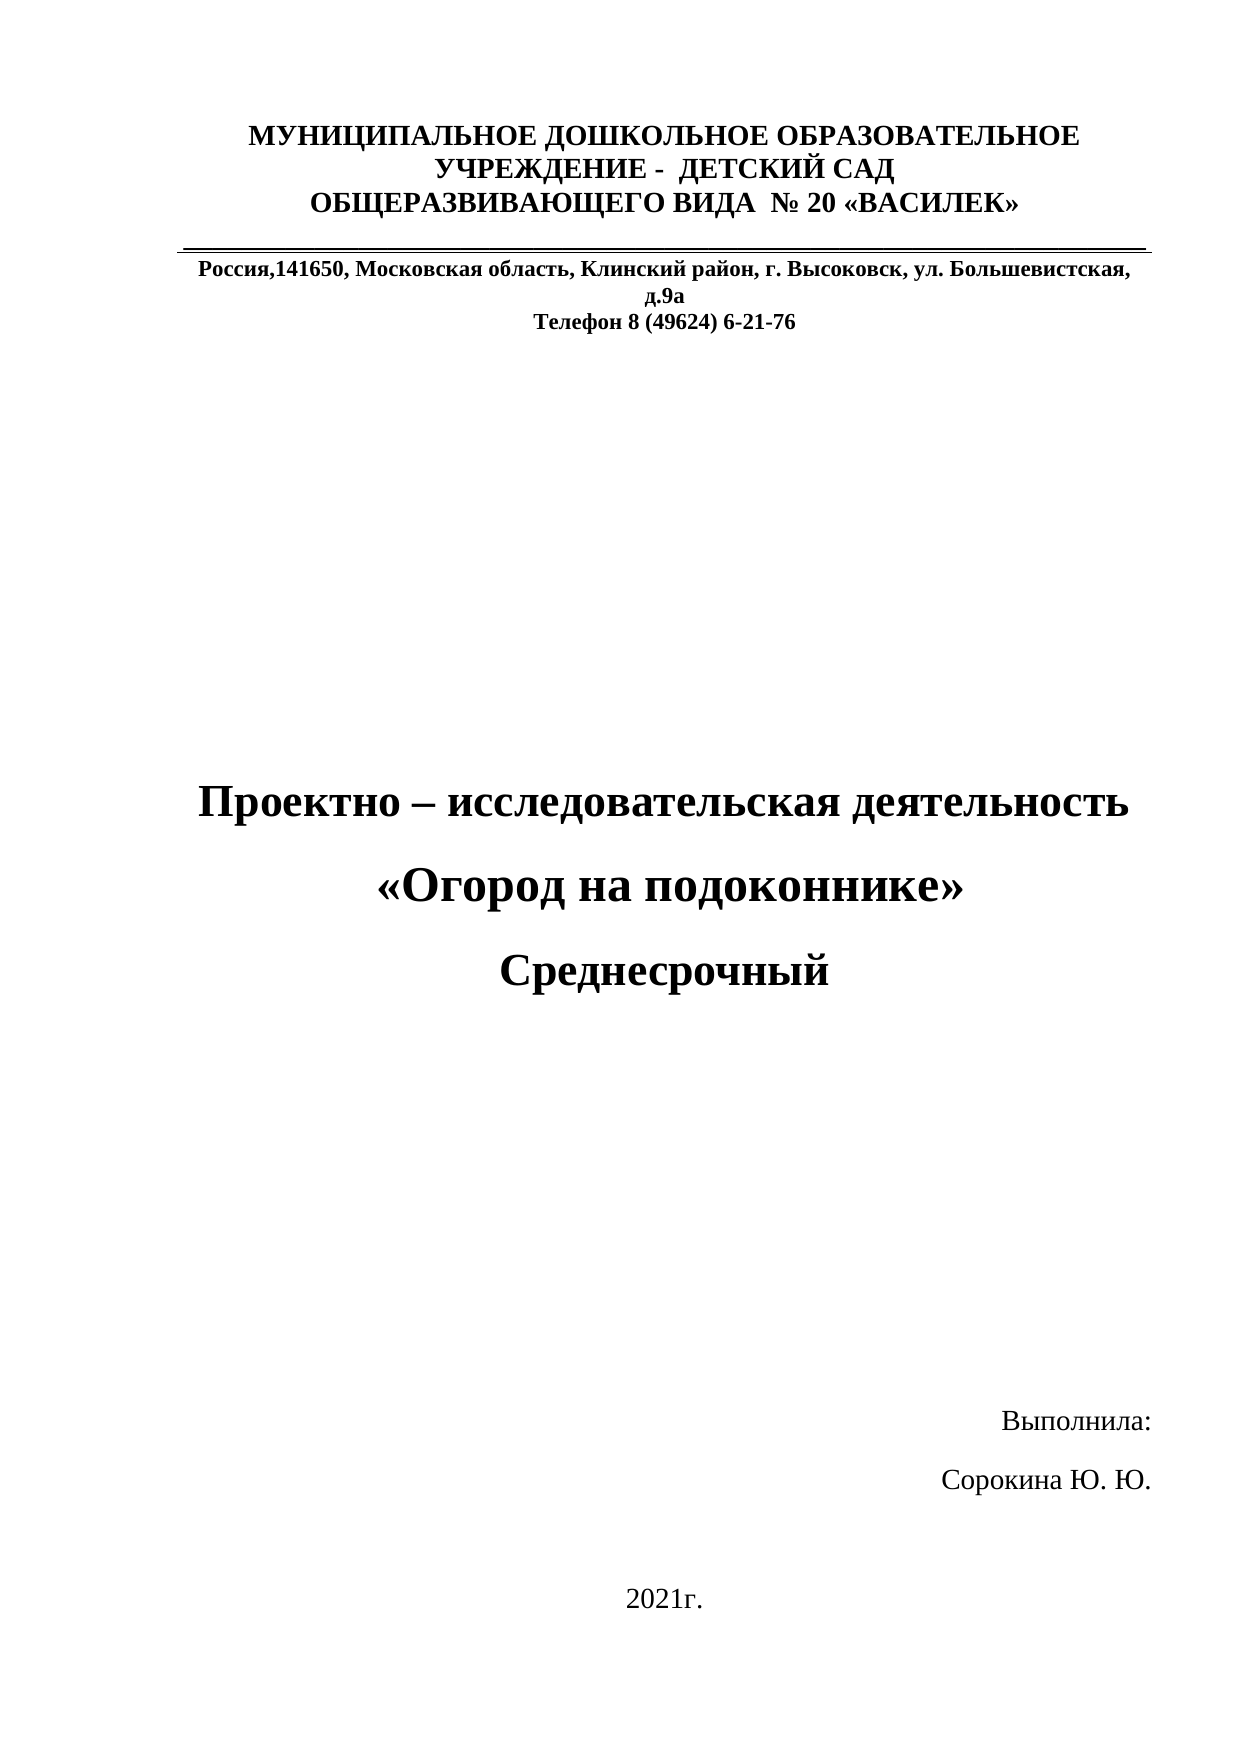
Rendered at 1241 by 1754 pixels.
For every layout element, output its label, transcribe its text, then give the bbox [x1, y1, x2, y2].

text МУНИЦИПАЛЬНОЕ ДОШКОЛЬНОЕ ОБРАЗОВАТЕЛЬНОЕ УЧРЕЖДЕНИЕ - ДЕТСКИЙ САД [177, 118, 1152, 185]
text Выполнила: [177, 1403, 1152, 1436]
text Телефон 8 (49624) 6-21-76 [177, 308, 1152, 334]
text Среднесрочный [177, 942, 1152, 995]
text Россия,141650, Московская область, Клинский район, г. Высоковск, ул. Большевистская, д.9а [177, 253, 1152, 308]
text __________________________________________________________________ [177, 219, 1152, 252]
text «Огород на подоконнике» [177, 855, 1152, 913]
text 2021г. [177, 1581, 1152, 1614]
text Проектно – исследовательская деятельность [177, 774, 1152, 827]
text ОБЩЕРАЗВИВАЮЩЕГО ВИДА № 20 «ВАСИЛЕК» [177, 185, 1152, 219]
text Сорокина Ю. Ю. [177, 1462, 1152, 1496]
